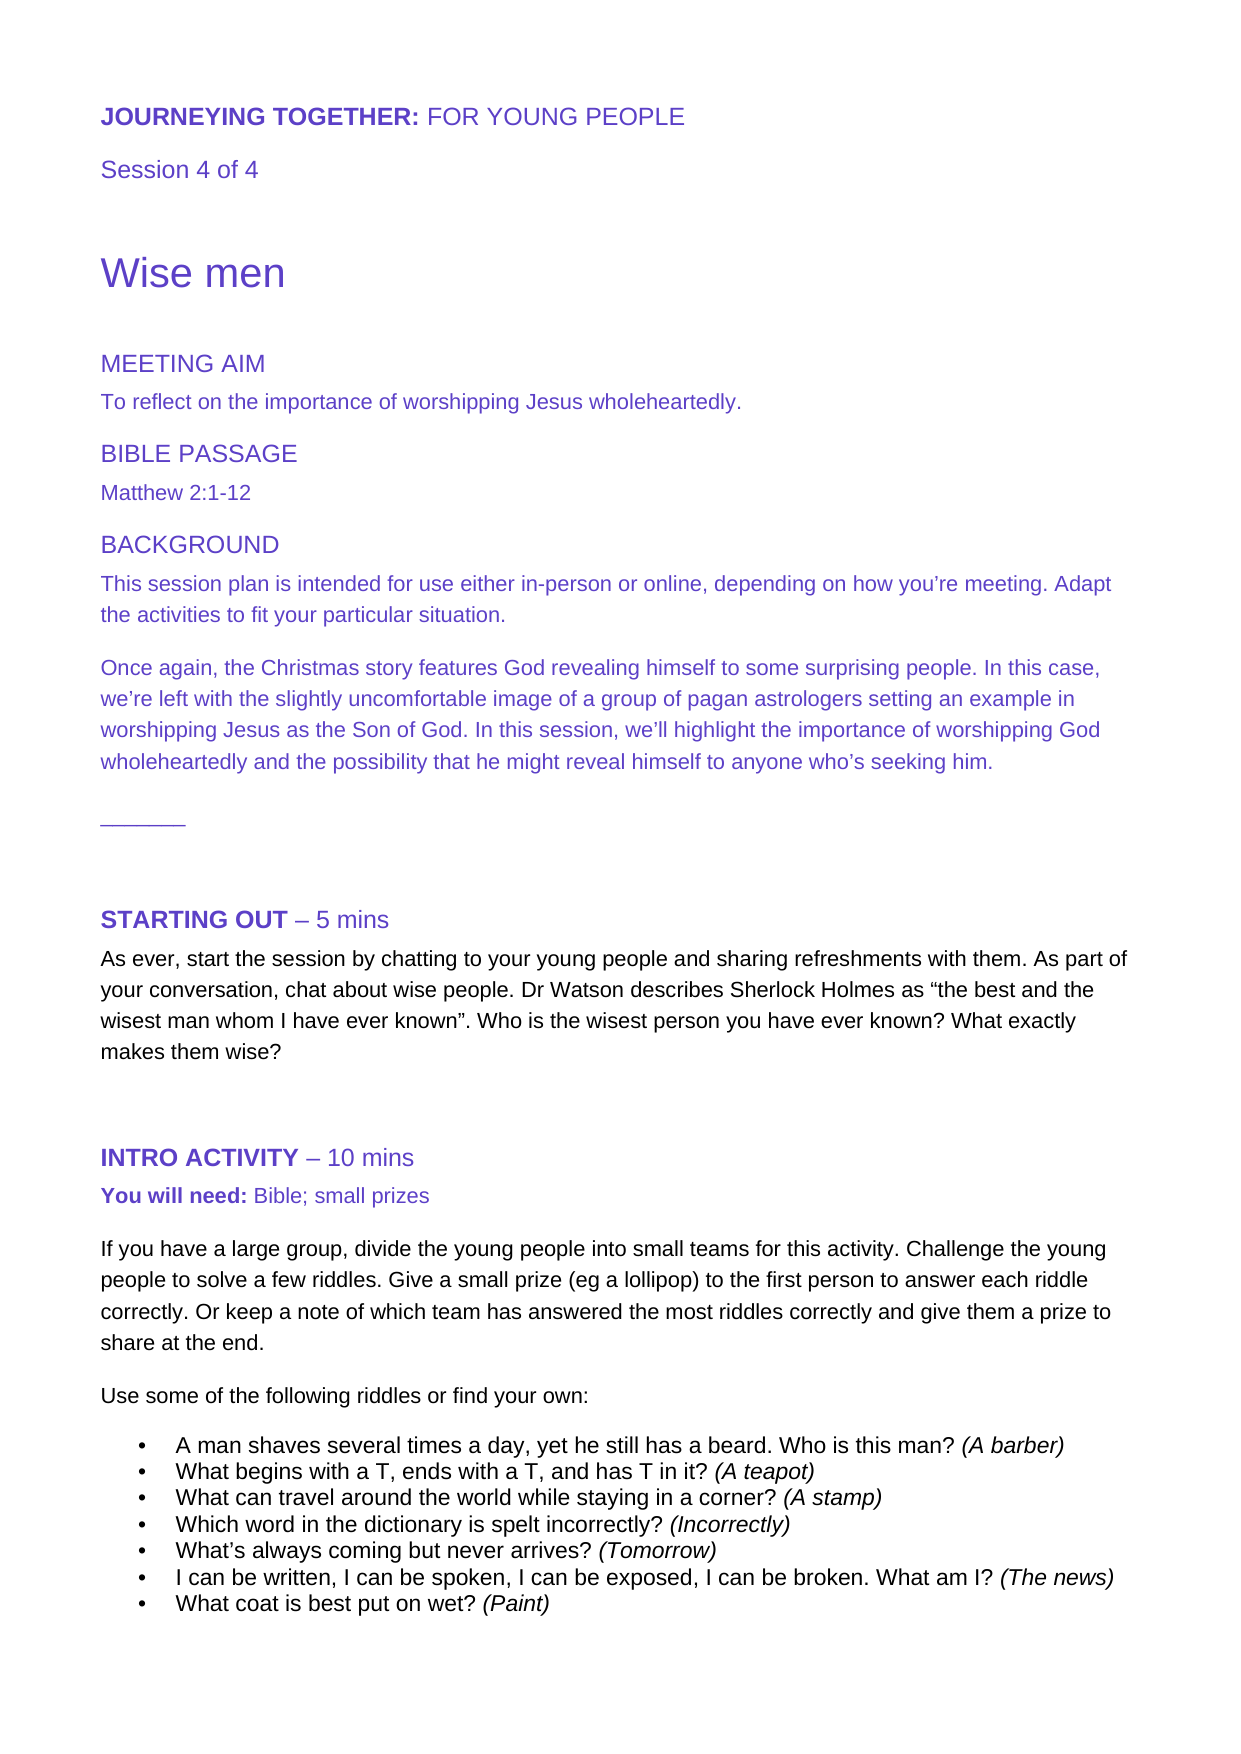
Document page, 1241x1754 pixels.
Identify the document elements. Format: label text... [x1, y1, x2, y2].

subtitle MEETING AIM [100, 347, 1140, 378]
subtitle INTRO ACTIVITY – 10 mins [100, 1141, 1140, 1172]
subtitle BACKGROUND [100, 528, 1140, 560]
text If you have a large group, divide the young people into small teams for this activity. Challenge the young people to solve a few riddles. Give a small prize (eg a lollipop) to the first person to answer each riddle correctly. Or keep a note of which team has answered the most riddles correctly and give them a prize to share at the end. [100, 1232, 1140, 1357]
list I can be written, I can be spoken, I can be exposed, I can be broken. What am I? (The news) [138, 1563, 1140, 1590]
subtitle STARTING OUT – 5 mins [100, 903, 1140, 935]
list Which word in the dictionary is spelt incorrectly? (Incorrectly) [138, 1511, 1140, 1537]
list A man shaves several times a day, yet he still has a beard. Who is this man? (A barber) [138, 1432, 1140, 1458]
text This session plan is intended for use either in-person or online, depending on how you’re meeting. Adapt the activities to fit your particular situation. [100, 566, 1140, 628]
text You will need: Bible; small prizes [100, 1178, 1140, 1210]
subtitle BIBLE PASSAGE [100, 438, 1140, 469]
text Once again, the Christmas story features God revealing himself to some surprising people. In this case, we’re left with the slightly uncomfortable image of a group of pagan astrologers setting an example in worshipping Jesus as the Son of God. In this session, we’ll highlight the importance of worshipping God wholeheartedly and the possibility that he might reveal himself to anyone who’s seeking him. [100, 650, 1140, 775]
text Session 4 of 4 [100, 153, 1140, 185]
subtitle Wise men [100, 263, 1140, 294]
list What’s always coming but never arrives? (Tomorrow) [138, 1537, 1140, 1563]
text Matthew 2:1-12 [100, 475, 1140, 507]
text As ever, start the session by chatting to your young people and sharing refreshments with them. As part of your conversation, chat about wise people. Dr Watson describes Sherlock Holmes as “the best and the wisest man whom I have ever known”. Who is the wisest person you have ever known? What exactly makes them wise? [100, 941, 1140, 1066]
list What coat is best put on wet? (Paint) [138, 1590, 1140, 1616]
text _______ [100, 797, 1140, 828]
text Use some of the following riddles or find your own: [100, 1378, 1140, 1410]
text JOURNEYING TOGETHER: FOR YOUNG PEOPLE [100, 100, 1140, 132]
text To reflect on the importance of worshipping Jesus wholeheartedly. [100, 385, 1140, 416]
list What can travel around the world while staying in a corner? (A stamp) [138, 1484, 1140, 1511]
list What begins with a T, ends with a T, and has T in it? (A teapot) [138, 1458, 1140, 1484]
